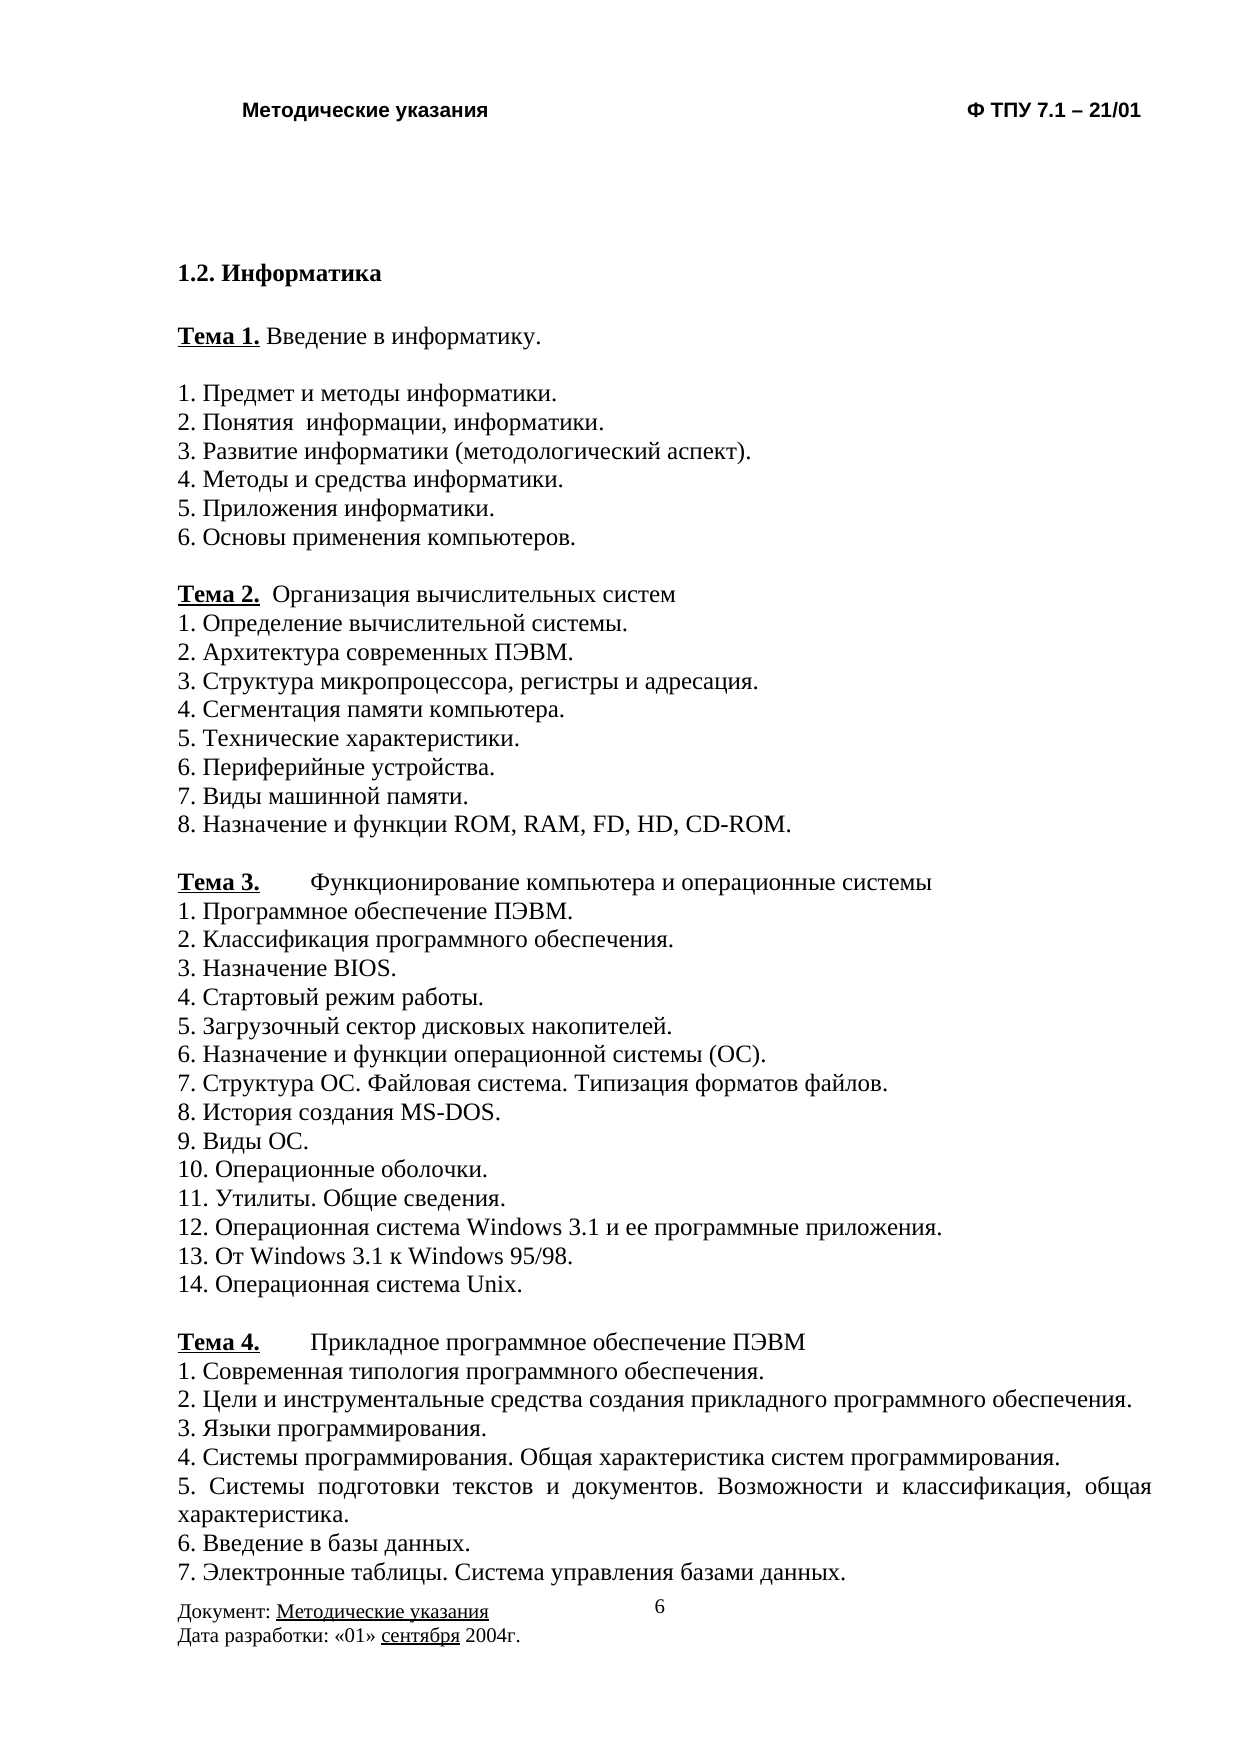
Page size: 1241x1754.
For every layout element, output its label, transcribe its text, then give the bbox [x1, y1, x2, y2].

text Тема 4. Прикладное программное обеспечение ПЭВМ [177, 1327, 1152, 1356]
text 7. Виды машинной памяти. [177, 781, 1152, 809]
text 5. Загрузочный сектор дисковых накопителей. [177, 1011, 1152, 1039]
text 11. Утилиты. Общие сведения. [177, 1183, 1152, 1212]
text Тема 3. Функционирование компьютера и операционные системы [177, 867, 1093, 896]
text 2. Цели и инструментальные средства создания прикладного программного обеспечения. [177, 1384, 1152, 1413]
text 2. Архитектура современных ПЭВМ. [177, 637, 1152, 666]
text 7. Структура ОС. Файловая система. Типизация форматов файлов. [177, 1068, 1152, 1097]
text 6. Основы применения компьютеров. [177, 522, 1152, 551]
text 4. Стартовый режим работы. [177, 982, 1152, 1011]
text 1. Определение вычислительной системы. [177, 608, 1152, 637]
text 7. Электронные таблицы. Система управления базами данных. [177, 1557, 1152, 1586]
text 14. Операционная система Unix. [177, 1269, 1152, 1298]
text 3. Назначение BIOS. [177, 953, 1152, 982]
text 10. Операционные оболочки. [177, 1154, 1152, 1183]
text 1. Современная типология программного обеспечения. [177, 1356, 1152, 1384]
text Тема 1. Введение в информатику. [177, 321, 1093, 349]
text 12. Операционная система Windows 3.1 и ее программные приложения. [177, 1212, 1152, 1241]
text 13. От Windows 3.1 к Windows 95/98. [177, 1241, 1152, 1269]
text Тема 2. Организация вычислительных систем [177, 579, 1152, 608]
text 6. Периферийные устройства. [177, 752, 1152, 781]
text 4. Системы программирования. Общая характеристика систем программирования. [177, 1442, 1152, 1471]
text 1. Программное обеспечение ПЭВМ. [177, 896, 1152, 924]
text 5. Технические характеристики. [177, 723, 1152, 752]
text 4. Методы и средства информатики. [177, 464, 1152, 493]
text 2. Классификация программного обеспечения. [177, 924, 1152, 953]
text 5. Приложения информатики. [177, 493, 1152, 522]
text 8. История создания MS-DOS. [177, 1097, 1152, 1126]
text 4. Сегментация памяти компьютера. [177, 694, 1152, 723]
text 1.2. Информатика [177, 258, 1152, 287]
text 9. Виды ОС. [177, 1126, 1152, 1154]
text 3. Структура микропроцессора, регистры и адресация. [177, 666, 1152, 694]
text 5. Системы подготовки текстов и документов. Возможности и классификация, общая характеристика. [177, 1471, 1152, 1528]
text 3. Развитие информатики (методологический аспект). [177, 436, 1152, 464]
text 1. Предмет и методы информатики. [177, 378, 1093, 407]
text 3. Языки программирования. [177, 1413, 1152, 1442]
text 6. Введение в базы данных. [177, 1528, 1152, 1557]
text 6. Назначение и функции операционной системы (ОС). [177, 1039, 1152, 1068]
text 2. Понятия информации, информатики. [177, 407, 1093, 436]
text 8. Назначение и функции ROM, RAM, FD, HD, CD-ROM. [177, 809, 1152, 838]
